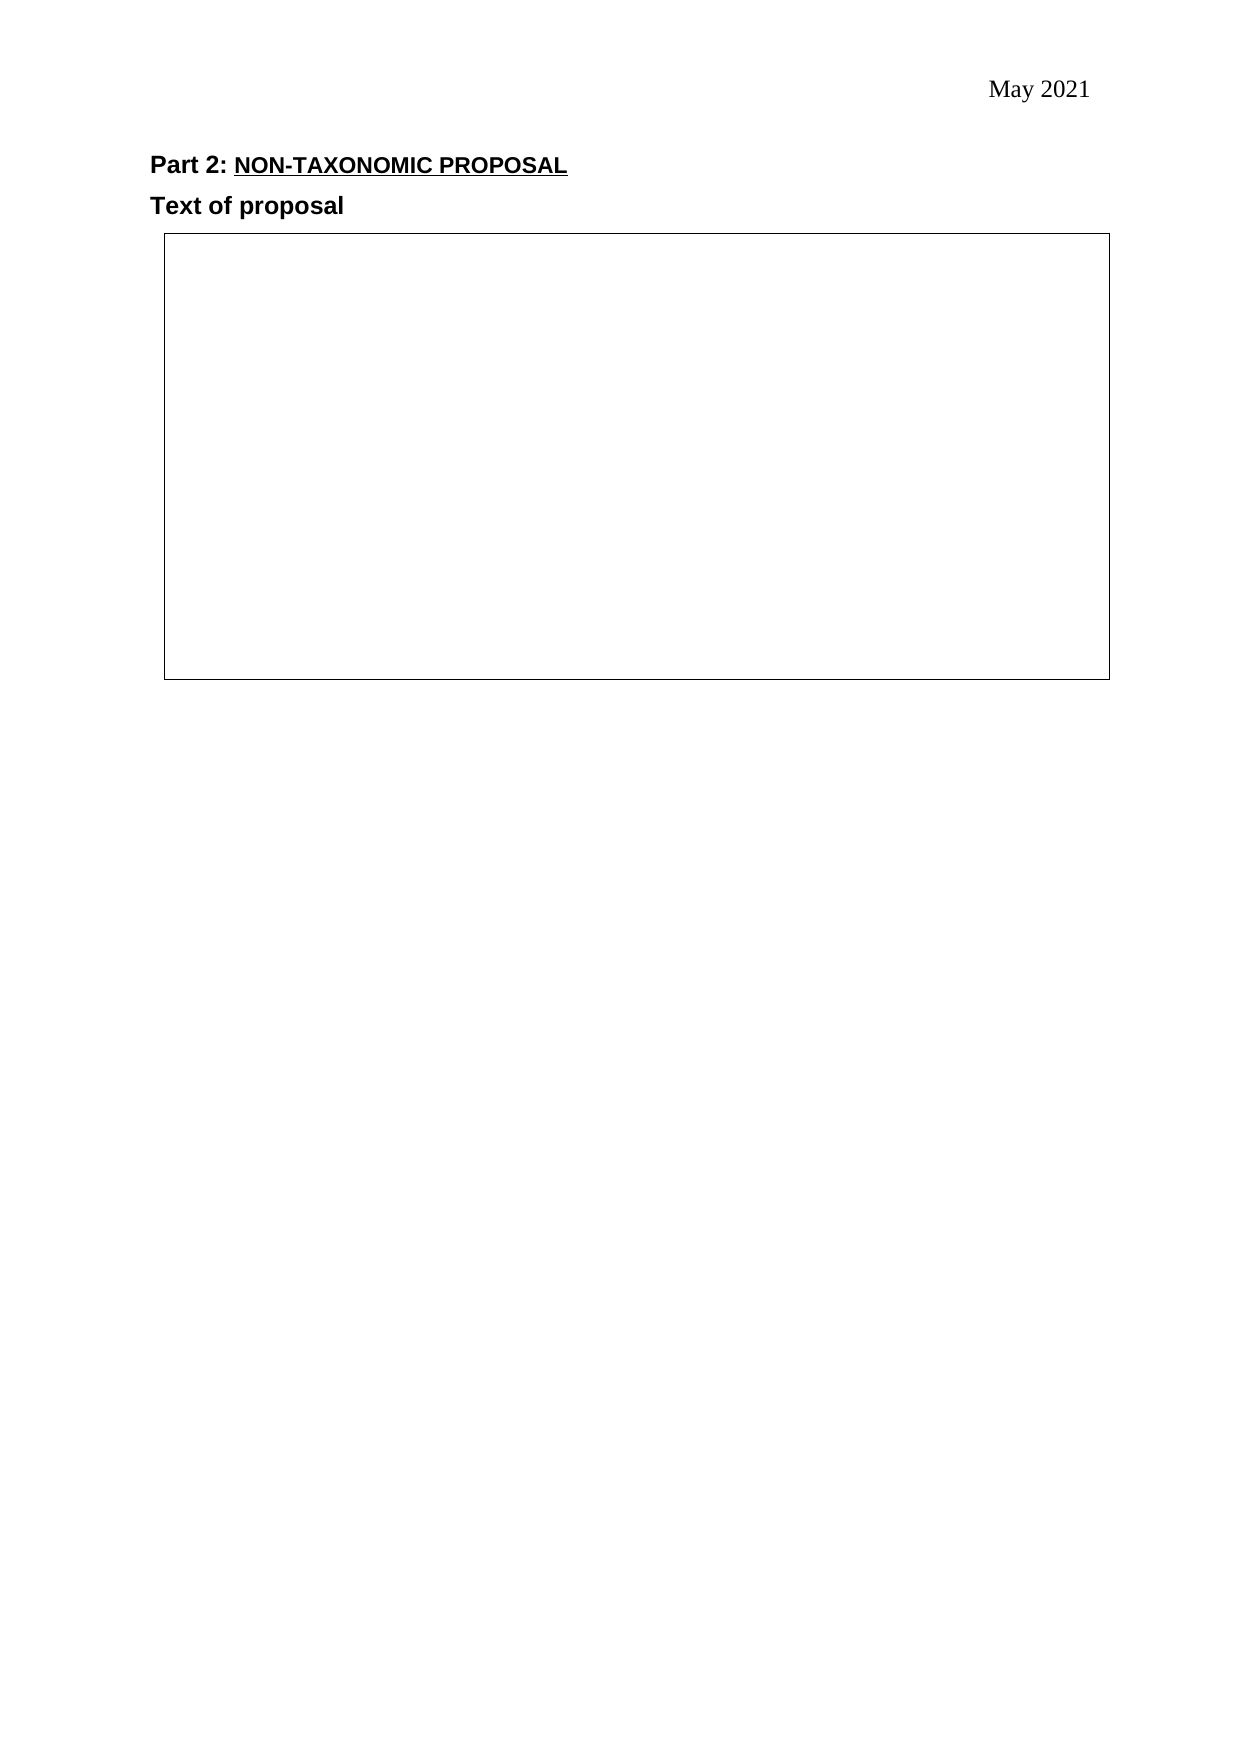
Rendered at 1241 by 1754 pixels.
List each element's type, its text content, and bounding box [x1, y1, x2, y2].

text Part 2: NON-TAXONOMIC PROPOSAL [150, 150, 1090, 179]
table_header [165, 234, 1109, 679]
text Text of proposal [150, 191, 1090, 220]
